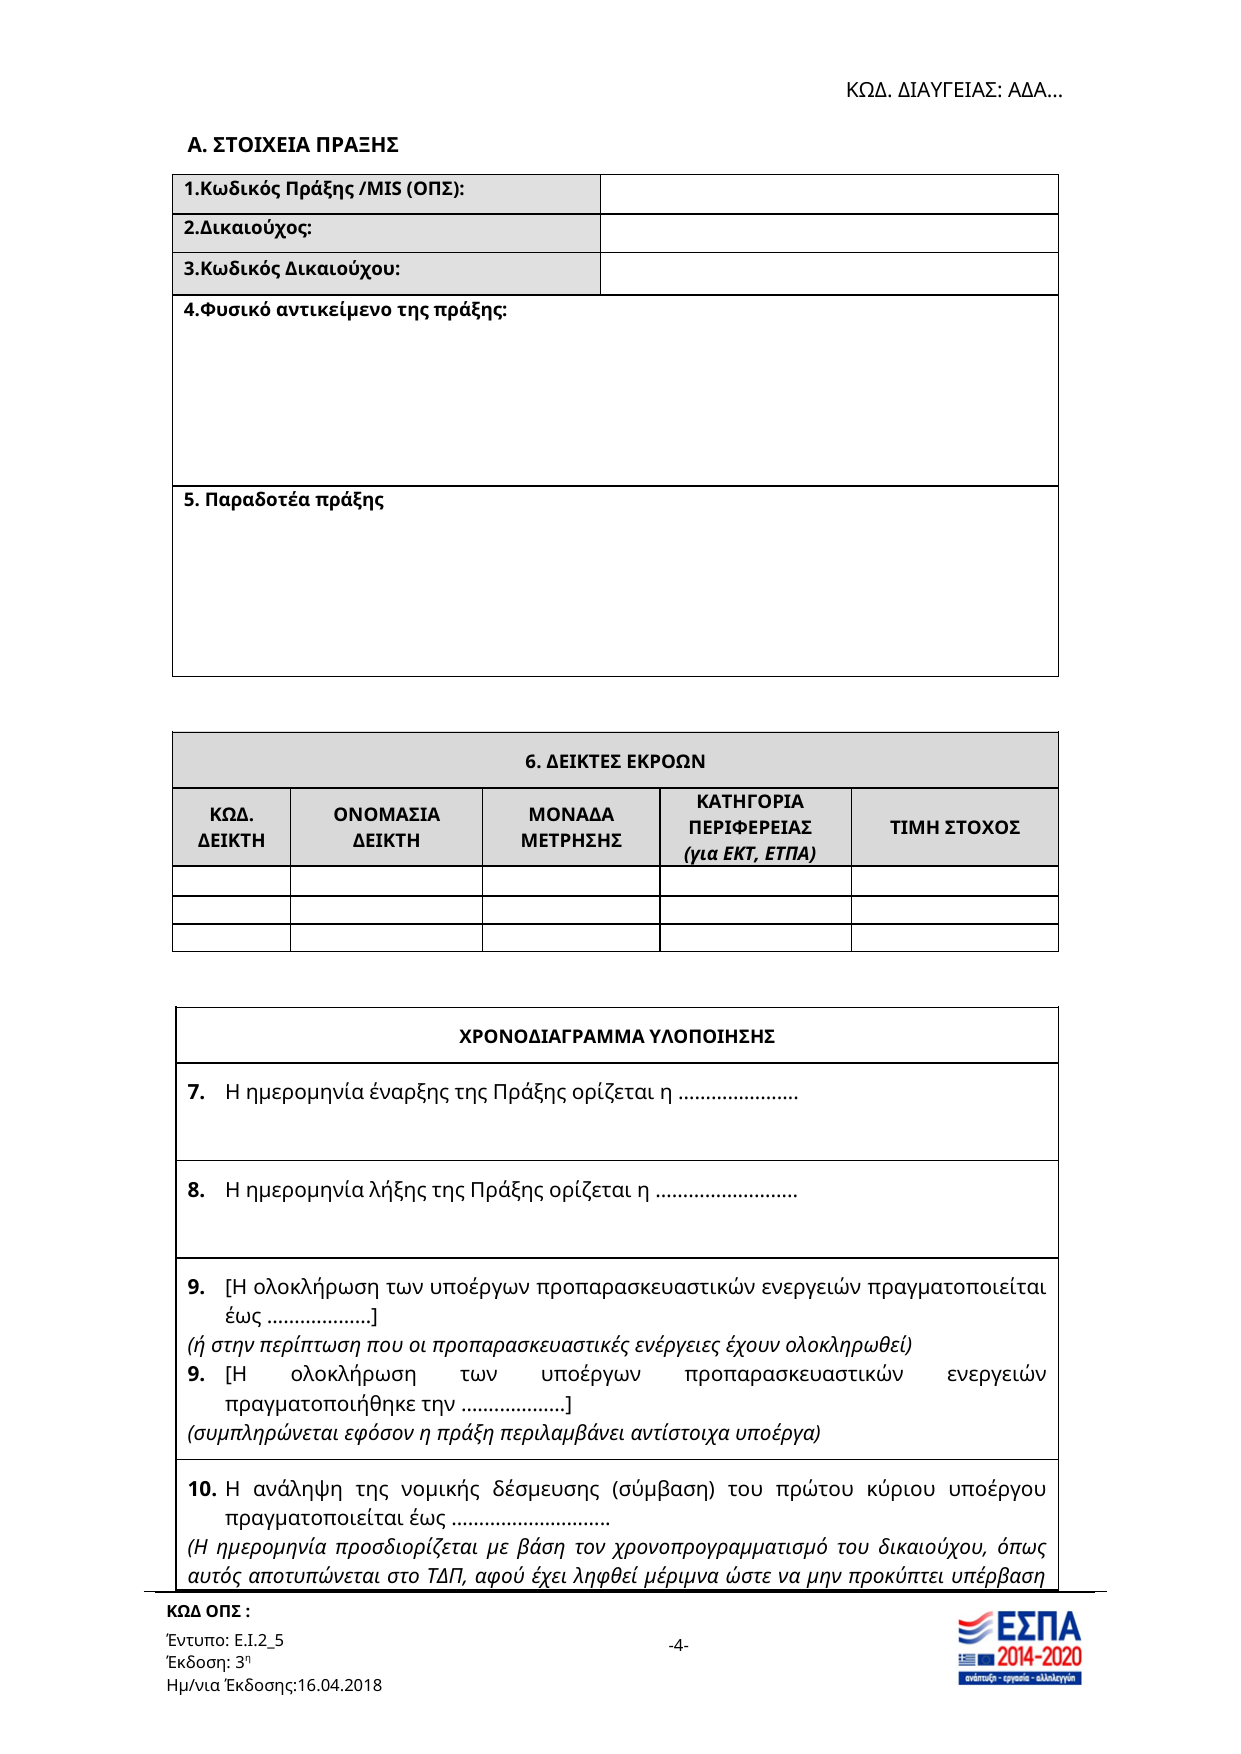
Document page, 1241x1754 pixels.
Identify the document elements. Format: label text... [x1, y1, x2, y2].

table_cell Η ημερομηνία λήξης της Πράξης ορίζεται η …………………….. [177, 1161, 1058, 1257]
table_cell ΜΟΝΑΔΑ ΜΕΤΡΗΣΗΣ [483, 789, 659, 865]
table_cell Η ημερομηνία έναρξης της Πράξης ορίζεται η …………………. [177, 1064, 1058, 1159]
table_cell 2.Δικαιούχος: [173, 215, 600, 252]
table_header ΧΡΟΝΟΔΙΑΓΡΑΜΜΑ ΥΛΟΠΟΙΗΣΗΣ [177, 1008, 1058, 1062]
table_cell [483, 867, 659, 895]
table_cell [483, 925, 659, 951]
table_cell [661, 925, 851, 951]
table_cell [852, 925, 1058, 951]
text Α. ΣΤΟΙΧΕΙΑ ΠΡΑΞΗΣ [187, 130, 1063, 158]
table_cell 5. Παραδοτέα πράξης [173, 487, 1058, 676]
table_header [601, 175, 1058, 213]
table_cell [483, 897, 659, 923]
table_cell ΚΩΔ. ΔΕΙΚΤΗ [173, 789, 290, 865]
table_cell [173, 897, 290, 923]
table_cell [661, 867, 851, 895]
table_cell ΚΑΤΗΓΟΡΙΑ ΠΕΡΙΦΕΡΕΙΑΣ (για ΕΚΤ, ΕΤΠΑ) [661, 789, 851, 865]
table_cell [852, 897, 1058, 923]
table_cell 3.Κωδικός Δικαιούχου: [173, 253, 600, 294]
table_cell [291, 867, 482, 895]
table_cell [291, 897, 482, 923]
table_cell [852, 867, 1058, 895]
table_cell ΤΙΜΗ ΣΤΟΧΟΣ [852, 789, 1058, 865]
table_cell [173, 925, 290, 951]
table_cell [291, 925, 482, 951]
table_header 1.Κωδικός Πράξης /MIS (ΟΠΣ): [173, 175, 600, 213]
table_header 6. ΔΕΙΚΤΕΣ ΕΚΡΟΩΝ [173, 733, 1058, 787]
table_cell [601, 215, 1058, 252]
picture [955, 1609, 1085, 1687]
table_cell 4.Φυσικό αντικείμενο της πράξης: [173, 296, 1058, 485]
table_cell [661, 897, 851, 923]
table_cell [173, 867, 290, 895]
table_cell [601, 253, 1058, 294]
table_cell [Η ολοκλήρωση των υποέργων προπαρασκευαστικών ενεργειών πραγματοποιείται έως …….…………] (ή στην περίπτωση που οι προπαρασκευαστικές ενέργειες έχουν ολοκληρωθεί) [Η ολοκλήρωση των υποέργων προπαρασκευαστικών ενεργειών πραγματοποιήθηκε την …….…………] (συμπληρώνεται εφόσον η πράξη περιλαμβάνει αντίστοιχα υποέργα) [177, 1259, 1058, 1458]
table_cell ΟΝΟΜΑΣΙΑ ΔΕΙΚΤΗ [291, 789, 482, 865]
